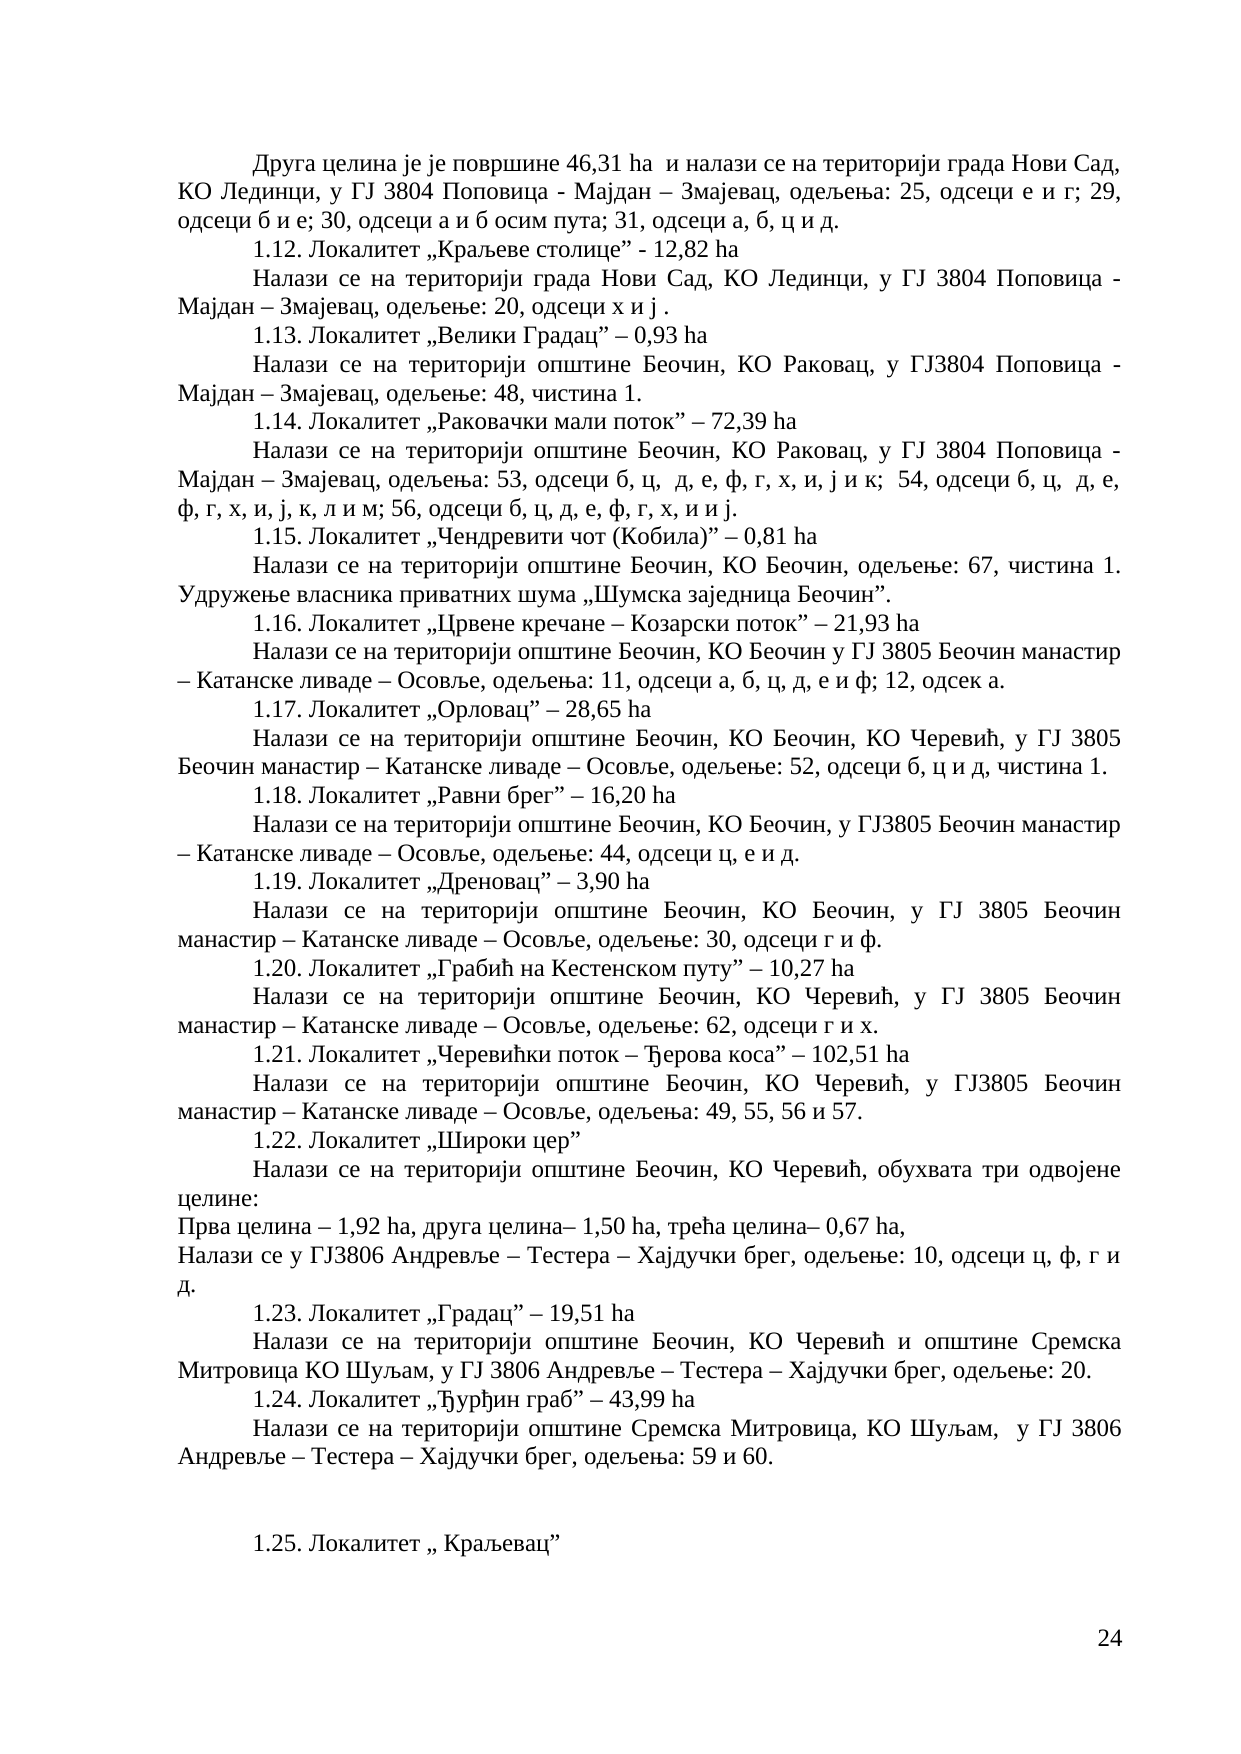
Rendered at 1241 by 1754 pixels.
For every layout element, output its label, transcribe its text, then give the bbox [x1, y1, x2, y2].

text Налази се на територији општине Беочин, КО Черевић, у ГЈ 3805 Беочин манастир – Катанске ливаде – Осовље, одељење: 62, одсеци г и х. [177, 981, 1122, 1039]
text Налази се у ГЈ3806 Андревље – Тестера – Хајдучки брег, одељење: 10, одсеци ц, ф, г и д. [177, 1240, 1122, 1298]
text 1.22. Локалитет „Широки церˮ [177, 1125, 1122, 1154]
text Налази се на територији града Нови Сад, КО Лединци, у ГЈ 3804 Поповица - Мајдан – Змајевац, одељење: 20, одсеци х и ј . [177, 263, 1122, 320]
text Друга целина је је површине 46,31 ha и налази се на територији града Нови Сад, КО Лединци, у ГЈ 3804 Поповица - Мајдан – Змајевац, одељења: 25, одсеци е и г; 29, одсеци б и е; 30, одсеци а и б осим пута; 31, одсеци а, б, ц и д. [177, 148, 1122, 234]
text Прва целина – 1,92 ha, друга целина– 1,50 ha, трећа целина– 0,67 ha, [177, 1211, 1122, 1240]
text 1.13. Локалитет „Велики Градацˮ – 0,93 ha [177, 320, 1122, 349]
text Налази се на територији општине Беочин, КО Раковац, у ГЈ 3804 Поповица - Мајдан – Змајевац, одељења: 53, одсеци б, ц, д, е, ф, г, х, и, ј и к; 54, одсеци б, ц, д, е, ф, г, х, и, ј, к, л и м; 56, одсеци б, ц, д, е, ф, г, х, и и ј. [177, 435, 1122, 521]
text 1.19. Локалитет „Дреновацˮ – 3,90 ha [177, 866, 1122, 895]
text 1.24. Локалитет „Ђурђин грабˮ – 43,99 ha [177, 1384, 1122, 1413]
text Налази се на територији општине Беочин, КО Раковац, у ГЈ3804 Поповица - Мајдан – Змајевац, одељење: 48, чистина 1. [177, 349, 1122, 406]
text Налази се на територији општине Беочин, КО Беочин, КО Черевић, у ГЈ 3805 Беочин манастир – Катанске ливаде – Осовље, одељење: 52, одсеци б, ц и д, чистина 1. [177, 723, 1122, 780]
text 1.17. Локалитет „Орловацˮ – 28,65 ha [177, 694, 1122, 723]
text 1.18. Локалитет „Равни брегˮ – 16,20 ha [177, 780, 1122, 809]
text 1.21. Локалитет „Черевићки поток – Ђерова косаˮ – 102,51 ha [177, 1039, 1122, 1068]
text Налази се на територији општине Беочин, КО Черевић, у ГЈ3805 Беочин манастир – Катанске ливаде – Осовље, одељења: 49, 55, 56 и 57. [177, 1068, 1122, 1125]
text Налази се на територији општине Беочин, КО Беочин, одељење: 67, чистина 1. Удружење власника приватних шума „Шумска заједница Беочинˮ. [177, 550, 1122, 608]
text 1.20. Локалитет „Грабић на Кестенском путуˮ – 10,27 ha [177, 953, 1122, 981]
text Налази се на територији општине Беочин, КО Беочин, у ГЈ3805 Беочин манастир – Катанске ливаде – Осовље, одељење: 44, одсеци ц, е и д. [177, 809, 1122, 866]
text 1.15. Локалитет „Чендревити чот (Кобила)ˮ – 0,81 ha [177, 521, 1122, 550]
text 1.12. Локалитет „Краљеве столицеˮ - 12,82 ha [177, 234, 1122, 263]
text Налази се на територији општине Сремска Митровица, КО Шуљам, у ГЈ 3806 Андревље – Тестера – Хајдучки брег, одељења: 59 и 60. [177, 1413, 1122, 1470]
text Налази се на територији општине Беочин, КО Беочин у ГЈ 3805 Беочин манастир – Катанске ливаде – Осовље, одељења: 11, одсеци а, б, ц, д, е и ф; 12, одсек а. [177, 636, 1122, 694]
text 1.16. Локалитет „Црвене кречане – Козарски потокˮ – 21,93 ha [177, 608, 1122, 636]
text 1.23. Локалитет „Градацˮ – 19,51 ha [177, 1298, 1122, 1326]
text Налази се на територији општине Беочин, КО Беочин, у ГЈ 3805 Беочин манастир – Катанске ливаде – Осовље, одељење: 30, одсеци г и ф. [177, 895, 1122, 953]
text Налази се на територији општине Беочин, КО Черевић и општине Сремска Митровица КО Шуљам, у ГЈ 3806 Андревље – Тестера – Хајдучки брег, одељење: 20. [177, 1326, 1122, 1384]
text Налази се на територији општине Беочин, КО Черевић, обухвата три одвојене целине: [177, 1154, 1122, 1211]
text 1.25. Локалитет „ Краљевацˮ [177, 1528, 1122, 1556]
text 1.14. Локалитет „Раковачки мали потокˮ – 72,39 ha [177, 406, 1122, 435]
